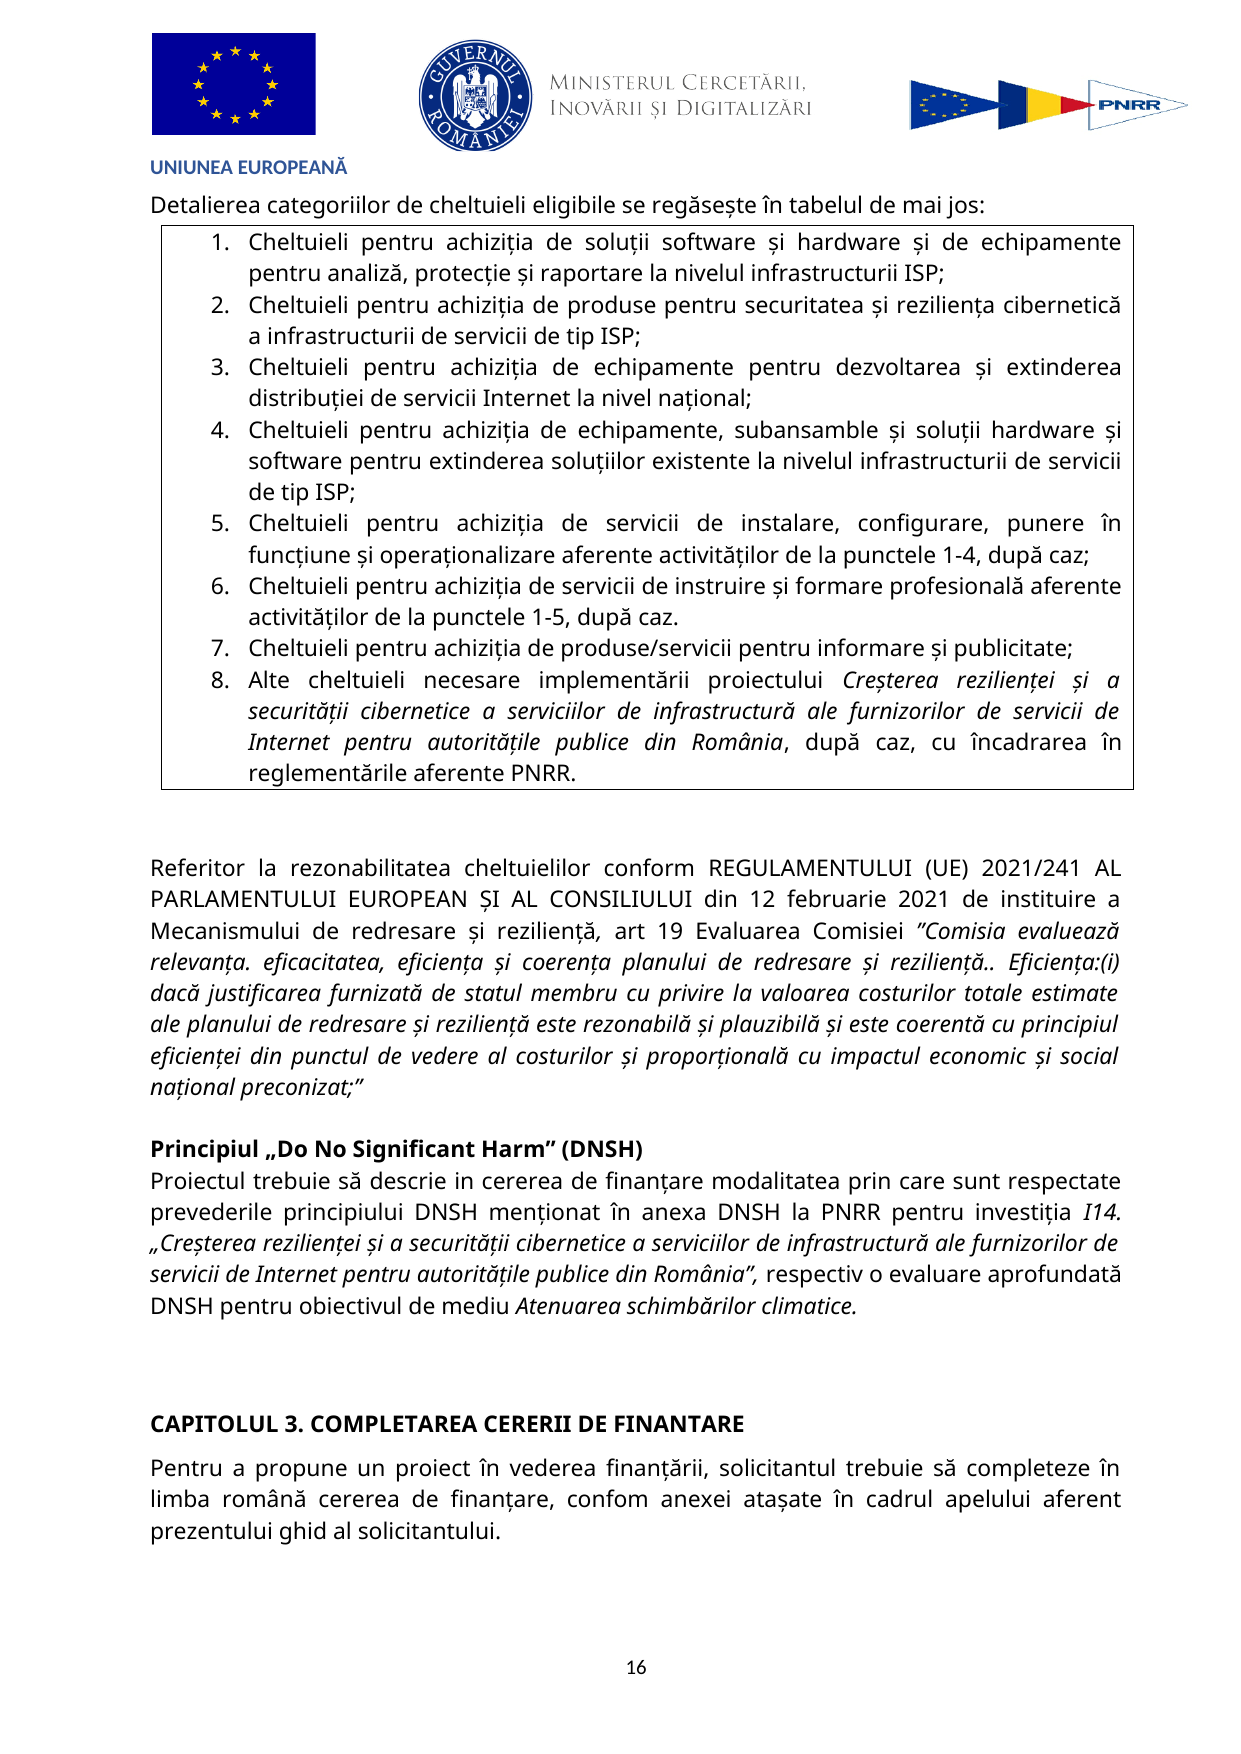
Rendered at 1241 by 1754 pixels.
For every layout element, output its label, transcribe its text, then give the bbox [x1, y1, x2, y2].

text Proiectul trebuie să descrie in cererea de finanțare modalitatea prin care sunt respectate prevederile principiului DNSH menționat în anexa DNSH la PNRR pentru investiția I14. „Creșterea rezilienței și a securității cibernetice a serviciilor de infrastructură ale furnizorilor de servicii de Internet pentru autoritățile publice din România”, respectiv o evaluare aprofundată DNSH pentru obiectivul de mediu Atenuarea schimbărilor climatice. [150, 1165, 1122, 1321]
picture [890, 32, 1207, 185]
picture [417, 38, 815, 151]
text Pentru a propune un proiect în vederea finanțării, solicitantul trebuie să completeze în limba română cererea de finanțare, confom anexei atașate în cadrul apelului aferent prezentului ghid al solicitantului. [150, 1452, 1122, 1546]
text Referitor la rezonabilitatea cheltuielilor conform REGULAMENTULUI (UE) 2021/241 AL PARLAMENTULUI EUROPEAN ȘI AL CONSILIULUI din 12 februarie 2021 de instituire a Mecanismului de redresare și reziliență, art 19 Evaluarea Comisiei ”Comisia evaluează relevanța. eficacitatea, eficiența și coerența planului de redresare și reziliență.. Eficiența:(i) dacă justificarea furnizată de statul membru cu privire la valoarea costurilor totale estimate ale planului de redresare și reziliență este rezonabilă și plauzibilă și este coerentă cu principiul eficienței din punctul de vedere al costurilor și proporțională cu impactul economic și social național preconizat;” [150, 852, 1122, 1102]
table_header Cheltuieli pentru achiziția de soluții software și hardware și de echipamente pentru analiză, protecție și raportare la nivelul infrastructurii ISP; Cheltuieli pentru achiziția de produse pentru securitatea și reziliența cibernetică a infrastructurii de servicii de tip ISP; Cheltuieli pentru achiziția de echipamente pentru dezvoltarea și extinderea distribuției de servicii Internet la nivel național; Cheltuieli pentru achiziția de echipamente, subansamble și soluții hardware și software pentru extinderea soluțiilor existente la nivelul infrastructurii de servicii de tip ISP; Cheltuieli pentru achiziția de servicii de instalare, configurare, punere în funcțiune și operaționalizare aferente activităților de la punctele 1-4, după caz; Cheltuieli pentru achiziția de servicii de instruire și formare profesională aferente activităților de la punctele 1-5, după caz. Cheltuieli pentru achiziția de produse/servicii pentru informare și publicitate; Alte cheltuieli necesare implementării proiectului Creșterea rezilienței și a securității cibernetice a serviciilor de infrastructură ale furnizorilor de servicii de Internet pentru autoritățile publice din România, după caz, cu încadrarea în reglementările aferente PNRR. [162, 226, 1133, 789]
text Principiul „Do No Significant Harm” (DNSH) [150, 1133, 1122, 1165]
picture [150, 33, 316, 133]
text Detalierea categoriilor de cheltuieli eligibile se regăsește în tabelul de mai jos: [150, 181, 1122, 220]
text CAPITOLUL 3. COMPLETAREA CERERII DE FINANTARE [150, 1408, 1122, 1440]
